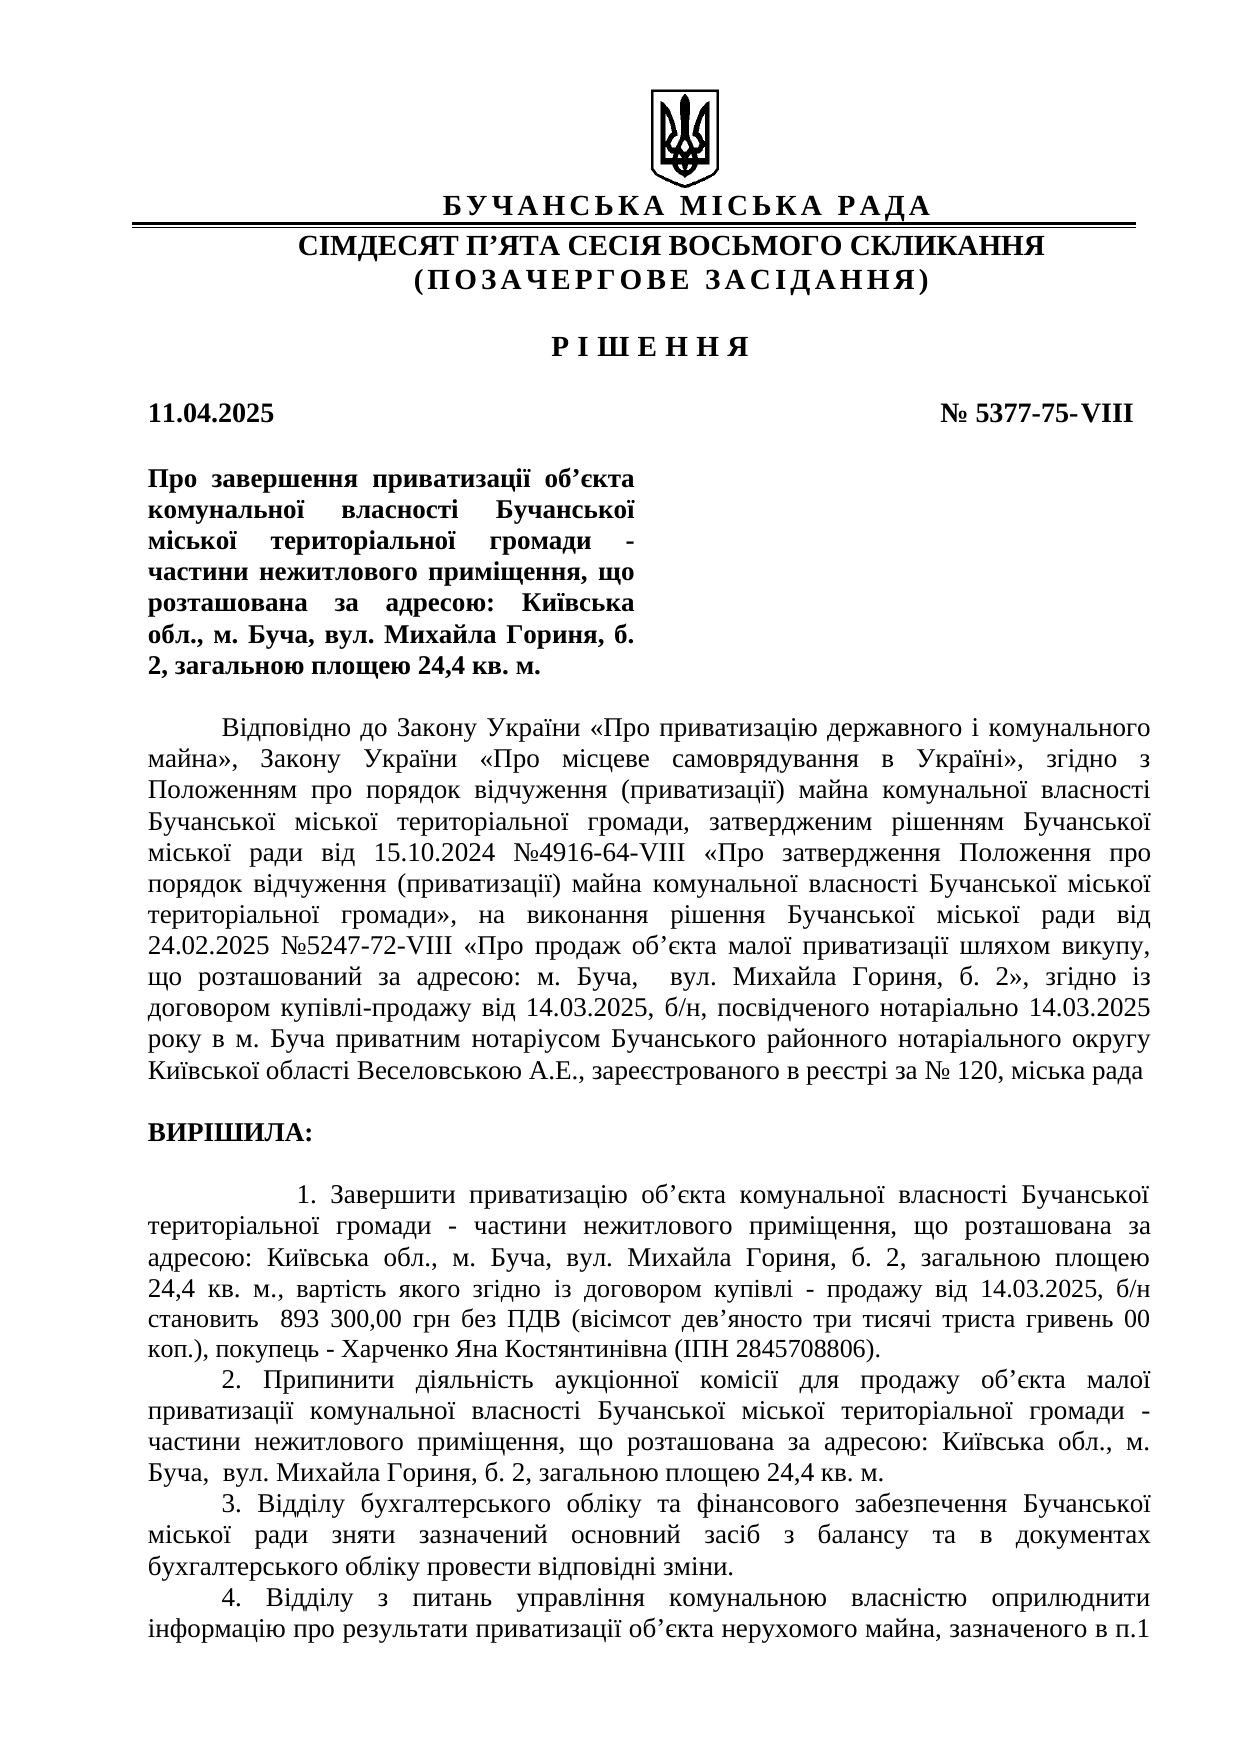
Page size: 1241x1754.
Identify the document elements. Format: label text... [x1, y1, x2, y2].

table_header СІМДЕСЯТ П’ЯТА СЕСІЯ ВОСЬМОГО СКЛИКАННЯ (ПОЗАЧЕРГОВЕ ЗАСІДАННЯ) [132, 228, 1136, 329]
picture [649, 88, 720, 189]
text 11.04.2025 № 5377-75-VIII [148, 396, 1152, 428]
text ВИРІШИЛА: [148, 1116, 1152, 1147]
text Відповідно до Закону України «Про приватизацію державного і комунального майна», Закону України «Про місцеве самоврядування в Україні», згідно з Положенням про порядок відчуження (приватизації) майна комунальної власності Бучанської міської територіальної громади, затвердженим рішенням Бучанської міської ради від 15.10.2024 №4916-64-VIII «Про затвердження Положення про порядок відчуження (приватизації) майна комунальної власності Бучанської міської територіальної громади», на виконання рішення Бучанської міської ради від 24.02.2025 №5247-72-VIII «Про продаж об’єкта малої приватизації шляхом викупу, що розташований за адресою: м. Буча, вул. Михайла Гориня, б. 2», згідно із договором купівлі-продажу від 14.03.2025, б/н, посвідченого нотаріально 14.03.2025 року в м. Буча приватним нотаріусом Бучанського районного нотаріального округу Київської області Веселовською А.Е., зареєстрованого в реєстрі за № 120, міська рада [148, 711, 1152, 1085]
text БУЧАНСЬКА МІСЬКА РАДА [148, 188, 1152, 222]
text Про завершення приватизації об’єкта комунальної власності Бучанської міської територіальної громади - частини нежитлового приміщення, що розташована за адресою: Київська обл., м. Буча, вул. Михайла Гориня, б. 2, загальною площею 24,4 кв. м. [148, 462, 635, 680]
text 1. Завершити приватизацію об’єкта комунальної власності Бучанської територіальної громади - частини нежитлового приміщення, що розташована за адресою: Київська обл., м. Буча, вул. Михайла Гориня, б. 2, загальною площею 24,4 кв. м., вартість якого згідно із договором купівлі - продажу від 14.03.2025, б/н становить 893 300,00 грн без ПДВ (вісімсот дев’яносто три тисячі триста гривень 00 коп.), покупець - Харченко Яна Костянтинівна (ІПН 2845708806). [148, 1178, 1152, 1363]
text 3. Відділу бухгалтерського обліку та фінансового забезпечення Бучанської міської ради зняти зазначений основний засіб з балансу та в документах бухгалтерського обліку провести відповідні зміни. [148, 1487, 1152, 1581]
text 2. Припинити діяльність аукціонної комісії для продажу об’єкта малої приватизації комунальної власності Бучанської міської територіальної громади - частини нежитлового приміщення, що розташована за адресою: Київська обл., м. Буча, вул. Михайла Гориня, б. 2, загальною площею 24,4 кв. м. [148, 1363, 1152, 1487]
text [148, 1581, 1152, 1643]
text РІШЕННЯ [148, 329, 1152, 362]
